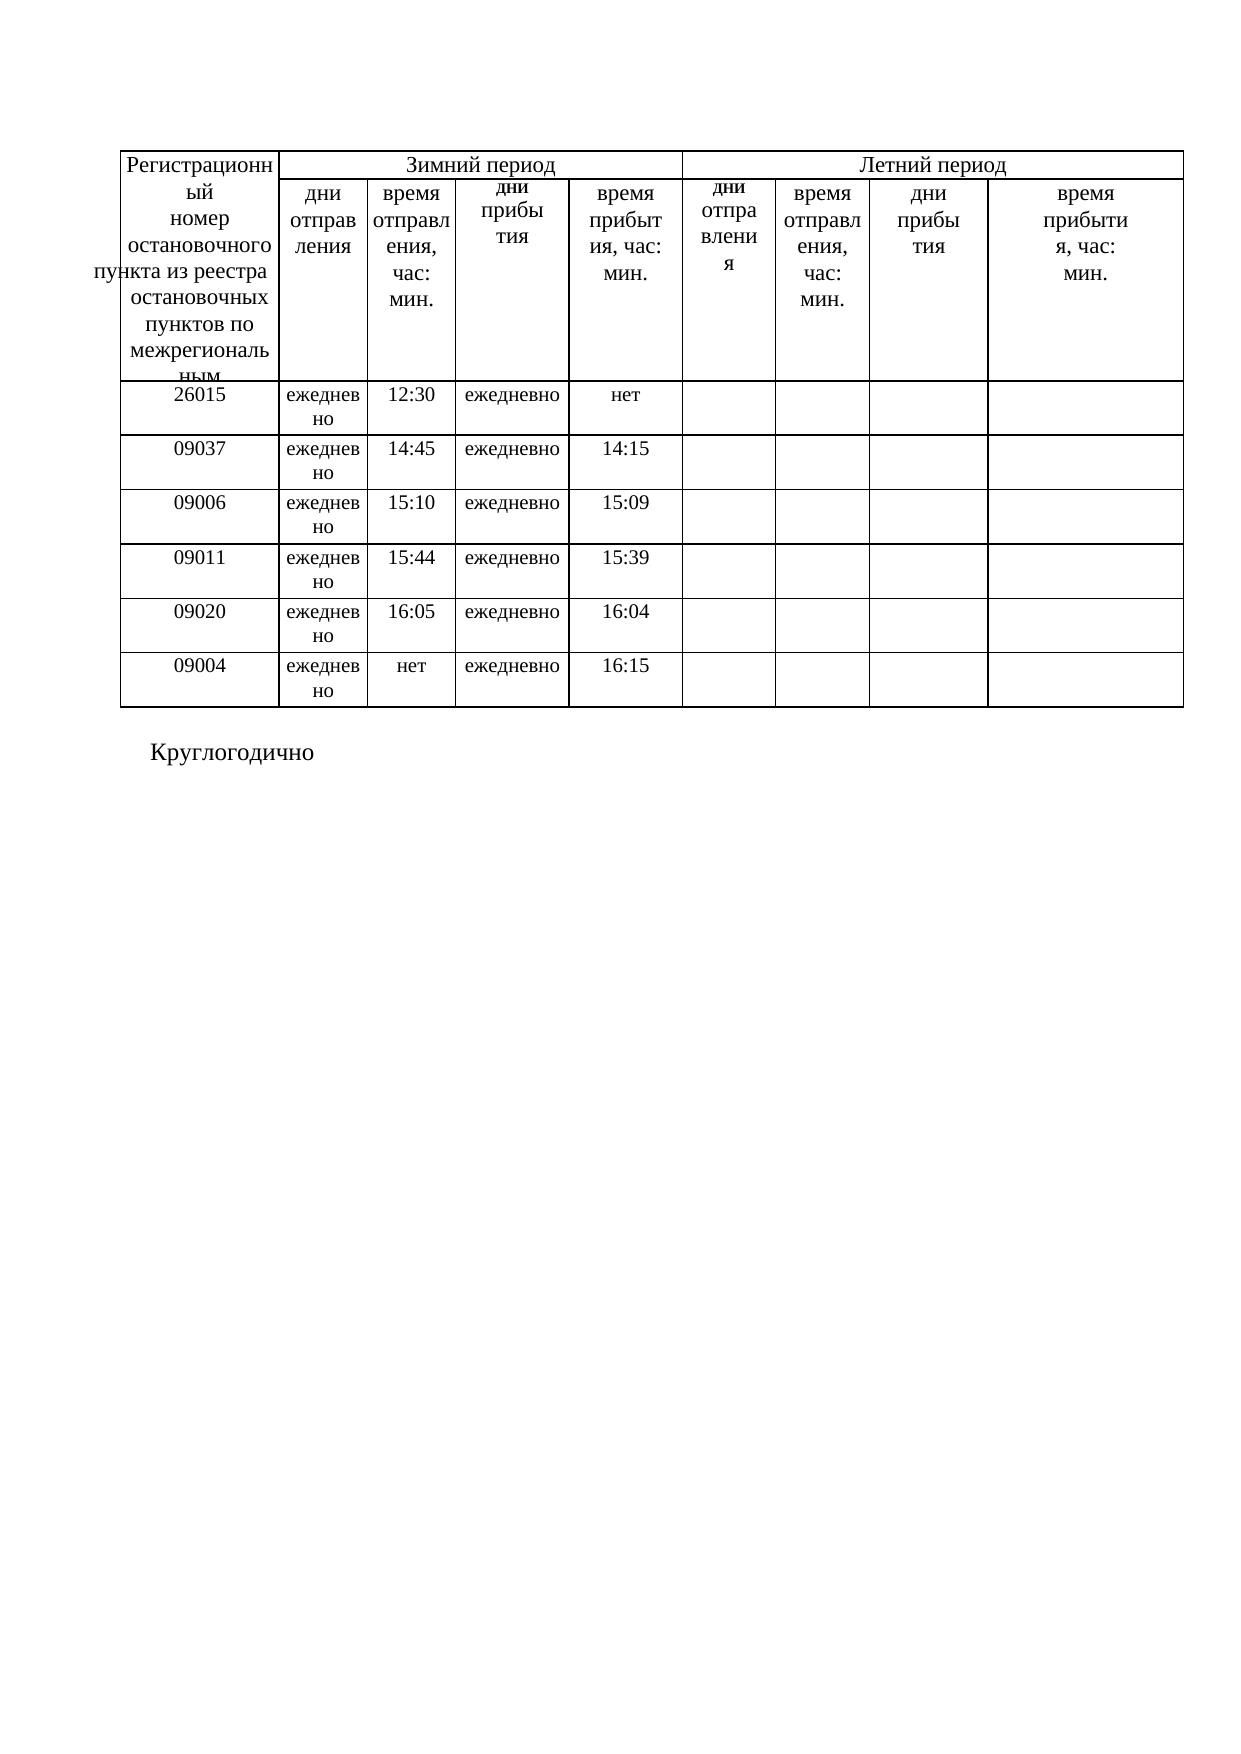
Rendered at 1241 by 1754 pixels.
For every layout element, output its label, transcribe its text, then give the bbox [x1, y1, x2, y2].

table_cell ежедневно [456, 599, 568, 652]
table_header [121, 152, 278, 380]
table_cell ежедневно [456, 490, 568, 543]
table_cell 09037 [121, 436, 278, 489]
table_header Зимний период [280, 152, 682, 178]
table_cell [683, 436, 775, 489]
table_cell время отправл ения, час: мин. [368, 180, 455, 380]
table_cell ежедневно [280, 599, 367, 652]
table_cell ежедневно [456, 653, 568, 706]
table_cell [776, 490, 869, 543]
table_cell ежедневно [456, 436, 568, 489]
table_cell [683, 382, 775, 434]
table_cell 16:04 [570, 599, 682, 652]
table_cell время прибыт ия, час: мин. [570, 180, 682, 380]
table_cell 15:44 [368, 545, 455, 597]
table_cell ДНИ прибы тия [456, 180, 568, 380]
table_cell время отправл ения, час: мин. [776, 180, 869, 380]
table_cell [776, 436, 869, 489]
table_cell дни прибы тия [870, 180, 987, 380]
table_cell 09020 [121, 599, 278, 652]
table_cell 16:05 [368, 599, 455, 652]
table_cell нет [570, 382, 682, 434]
table_cell ежедневно [280, 653, 367, 706]
table_cell [989, 490, 1183, 543]
table_cell ежедневно [280, 382, 367, 434]
table_cell [683, 545, 775, 597]
table_cell время прибыти я, час: мин. [989, 180, 1183, 380]
table_cell 12:30 [368, 382, 455, 434]
table_header Летний период [683, 152, 1183, 178]
table_cell нет [368, 653, 455, 706]
table_cell [683, 653, 775, 706]
table_cell [683, 599, 775, 652]
table_cell [776, 382, 869, 434]
table_cell [776, 599, 869, 652]
table_cell ежедневно [456, 545, 568, 597]
table_cell дни отправ ления [280, 180, 367, 380]
table_cell [776, 545, 869, 597]
table_cell 09006 [121, 490, 278, 543]
table_cell [870, 382, 987, 434]
table_cell 16:15 [570, 653, 682, 706]
table_cell [683, 490, 775, 543]
table_cell [870, 490, 987, 543]
table_cell [776, 653, 869, 706]
table_cell ежедневно [280, 436, 367, 489]
table_cell [870, 653, 987, 706]
table_cell 15:39 [570, 545, 682, 597]
table_cell [989, 382, 1183, 434]
table_cell ежедневно [280, 545, 367, 597]
table_cell [870, 599, 987, 652]
table_cell 09004 [121, 653, 278, 706]
table_cell [870, 436, 987, 489]
table_cell [989, 653, 1183, 706]
table_cell ежедневно [280, 490, 367, 543]
table_cell 09011 [121, 545, 278, 597]
table_cell 14:45 [368, 436, 455, 489]
table_cell ежедневно [456, 382, 568, 434]
table_cell 15:09 [570, 490, 682, 543]
table_cell 26015 [121, 382, 278, 434]
text Круглогодично [150, 737, 1090, 765]
table_cell [989, 599, 1183, 652]
table_cell [870, 545, 987, 597]
table_cell [989, 545, 1183, 597]
table_cell 14:15 [570, 436, 682, 489]
table_cell [989, 436, 1183, 489]
table_cell 15:10 [368, 490, 455, 543]
table_cell ДНИ отпра влени я [683, 180, 775, 380]
